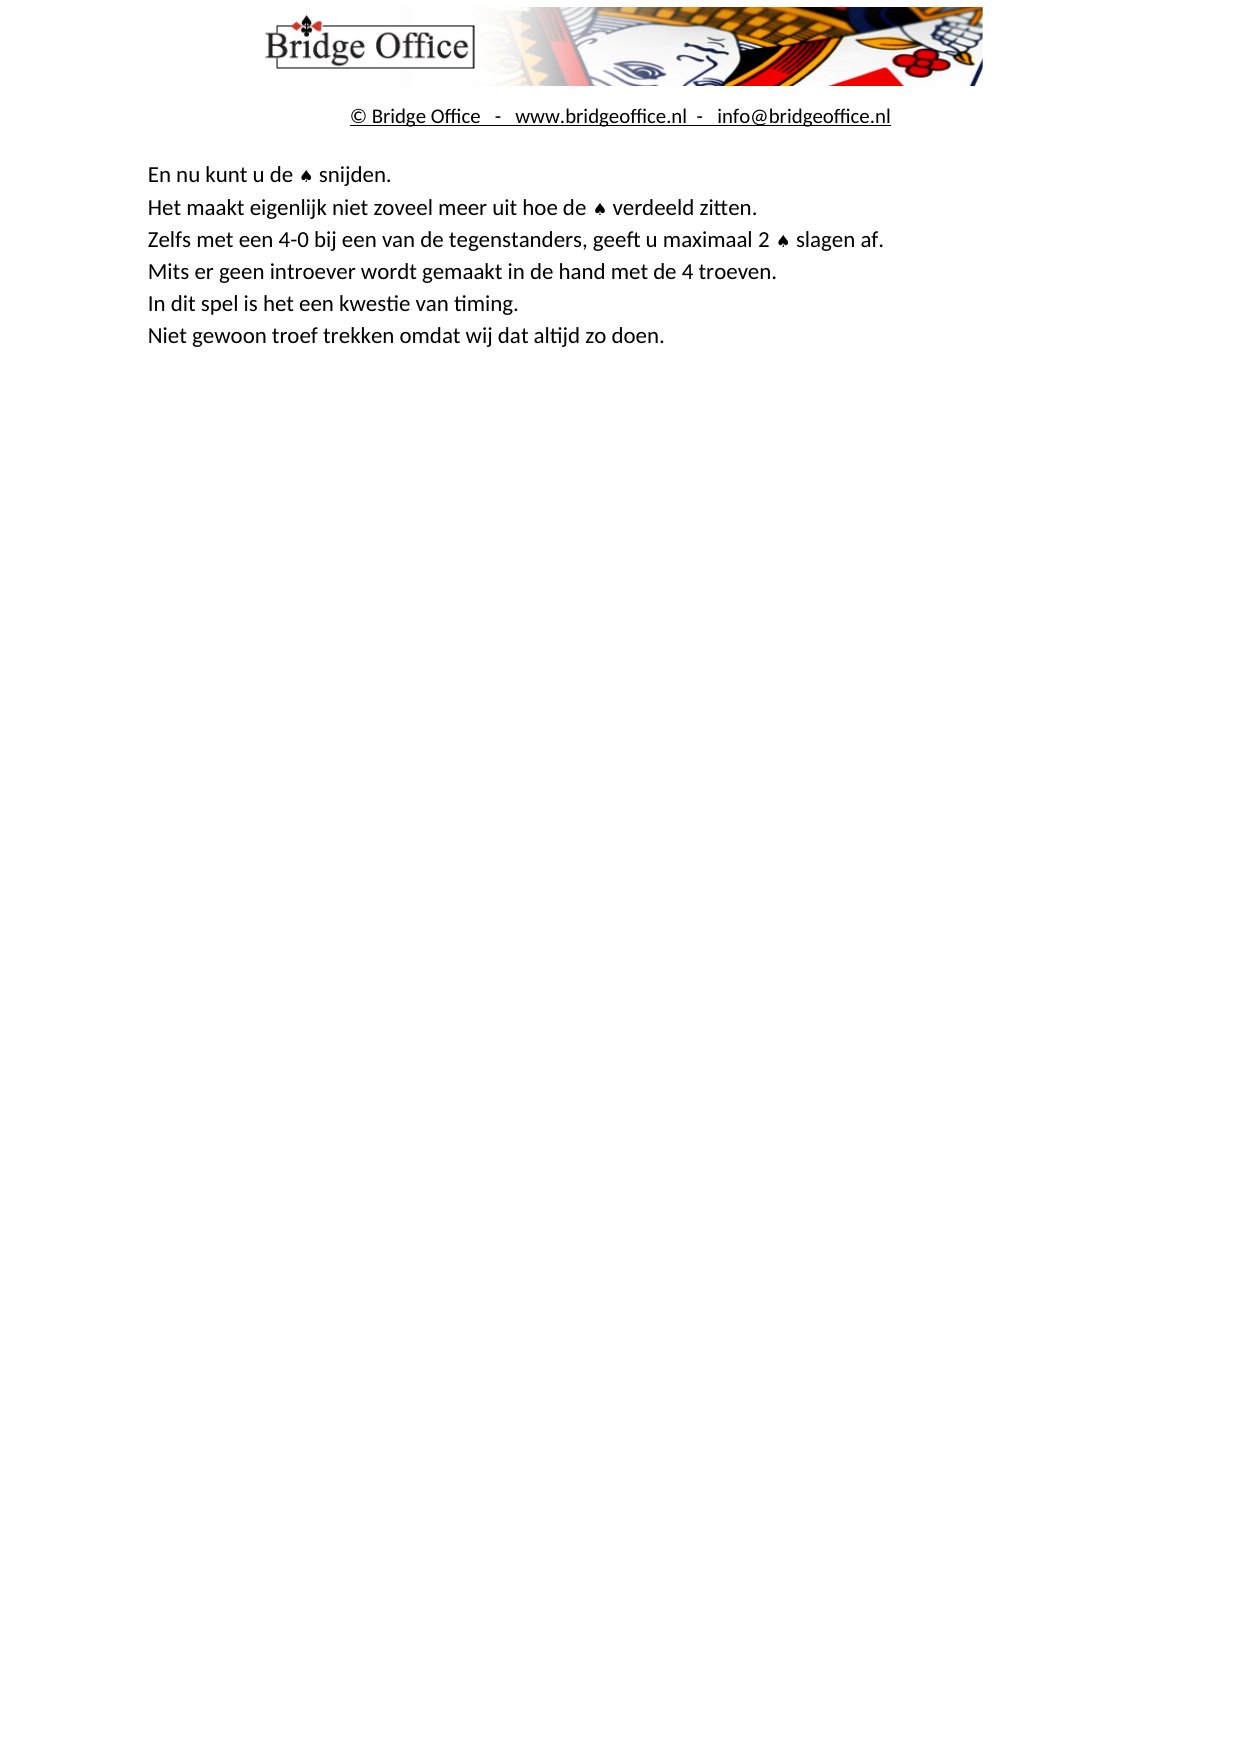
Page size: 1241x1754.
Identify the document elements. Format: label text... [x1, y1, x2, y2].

text Het maakt eigenlijk niet zoveel meer uit hoe de ♠ verdeeld zitten. [148, 193, 1093, 221]
text Mits er geen introever wordt gemaakt in de hand met de 4 troeven. [148, 257, 1093, 285]
picture [238, 7, 982, 85]
text Zelfs met een 4-0 bij een van de tegenstanders, geeft u maximaal 2 ♠ slagen af. [148, 225, 1093, 253]
text In dit spel is het een kwestie van timing. [148, 289, 1093, 317]
text Niet gewoon troef trekken omdat wij dat altijd zo doen. [148, 321, 1093, 349]
text En nu kunt u de ♠ snijden. [148, 161, 1093, 188]
